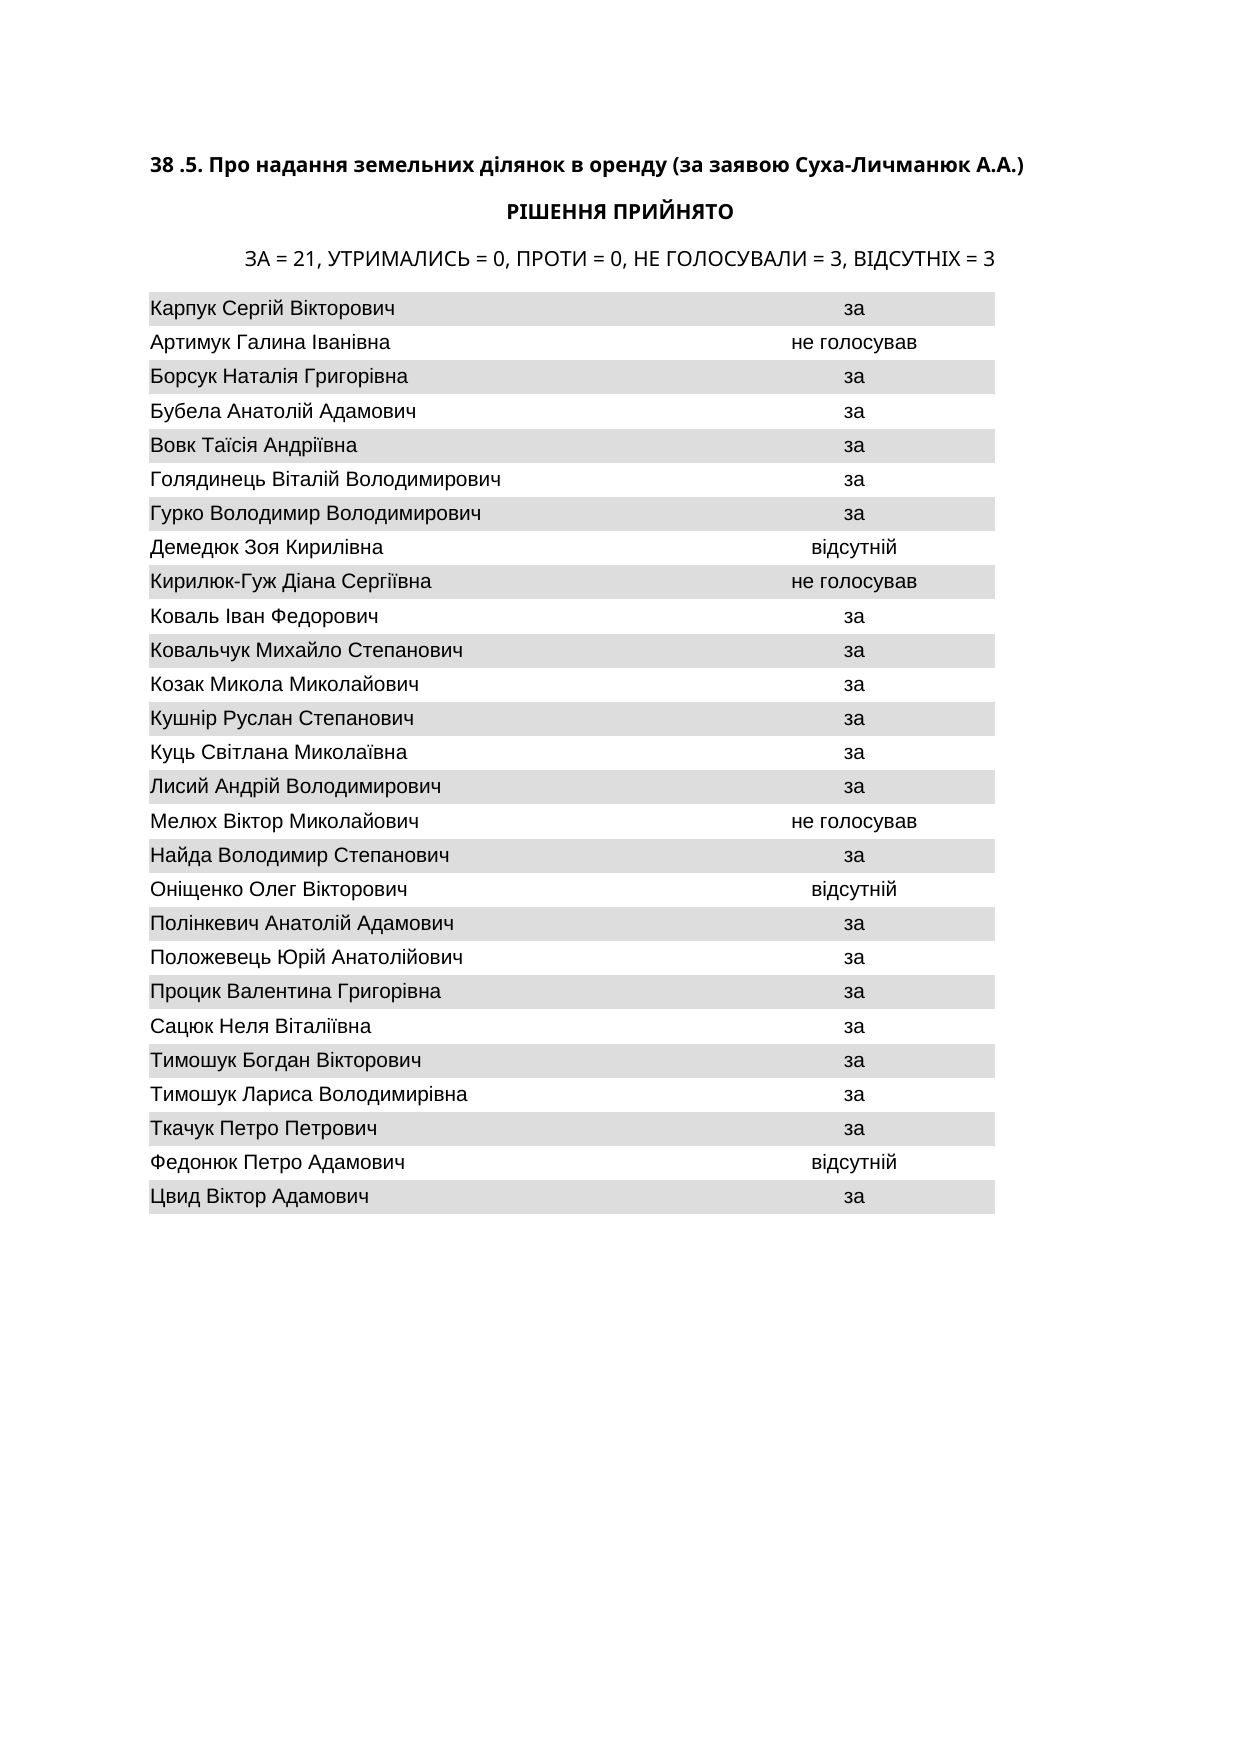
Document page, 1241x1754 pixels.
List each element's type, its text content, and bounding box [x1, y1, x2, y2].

table_cell Сацюк Неля Віталіївна [149, 1009, 713, 1043]
table_cell за [713, 394, 995, 428]
table_cell за [713, 1180, 995, 1214]
table_cell за [713, 668, 995, 702]
table_header Карпук Сергій Вікторович [149, 292, 713, 326]
table_cell Федонюк Петро Адамович [149, 1146, 713, 1180]
table_cell Лисий Андрій Володимирович [149, 770, 713, 804]
table_cell Вовк Таїсія Андріївна [149, 429, 713, 463]
table_cell за [713, 497, 995, 531]
table_cell за [713, 941, 995, 975]
table_cell за [713, 736, 995, 770]
table_cell Ковальчук Михайло Степанович [149, 634, 713, 668]
table_cell Кушнір Руслан Степанович [149, 702, 713, 736]
table_cell не голосував [713, 804, 995, 838]
table_cell за [713, 1078, 995, 1112]
text 38 .5. Про надання земельних ділянок в оренду (за заявою Суха-Личманюк А.А.) [150, 150, 1090, 178]
table_cell відсутній [713, 1146, 995, 1180]
table_cell Козак Микола Миколайович [149, 668, 713, 702]
table_cell Мелюх Віктор Миколайович [149, 804, 713, 838]
table_cell за [713, 770, 995, 804]
table_cell Полінкевич Анатолій Адамович [149, 907, 713, 941]
table_header за [713, 292, 995, 326]
table_cell за [713, 634, 995, 668]
table_cell не голосував [713, 565, 995, 599]
table_cell Оніщенко Олег Вікторович [149, 873, 713, 907]
table_cell за [713, 360, 995, 394]
table_cell відсутній [713, 873, 995, 907]
table_cell Цвид Віктор Адамович [149, 1180, 713, 1214]
table_cell Положевець Юрій Анатолійович [149, 941, 713, 975]
text ЗА = 21, УТРИМАЛИСЬ = 0, ПРОТИ = 0, НЕ ГОЛОСУВАЛИ = 3, ВІДСУТНІХ = 3 [150, 244, 1090, 273]
text РІШЕННЯ ПРИЙНЯТО [150, 197, 1090, 226]
table_cell відсутній [713, 531, 995, 565]
table_cell не голосував [713, 326, 995, 360]
table_cell Процик Валентина Григорівна [149, 975, 713, 1009]
table_cell Найда Володимир Степанович [149, 839, 713, 873]
table_cell Тимошук Богдан Вікторович [149, 1044, 713, 1078]
table_cell за [713, 429, 995, 463]
table_cell Борсук Наталія Григорівна [149, 360, 713, 394]
table_cell Кирилюк-Гуж Діана Сергіївна [149, 565, 713, 599]
table_cell за [713, 463, 995, 497]
table_cell за [713, 1009, 995, 1043]
table_cell за [713, 1044, 995, 1078]
table_cell Куць Світлана Миколаївна [149, 736, 713, 770]
table_cell Бубела Анатолій Адамович [149, 394, 713, 428]
table_cell Коваль Іван Федорович [149, 599, 713, 633]
table_cell за [713, 1112, 995, 1146]
table_cell Артимук Галина Іванівна [149, 326, 713, 360]
table_cell Демедюк Зоя Кирилівна [149, 531, 713, 565]
table_cell за [713, 702, 995, 736]
table_cell за [713, 975, 995, 1009]
table_cell Тимошук Лариса Володимирівна [149, 1078, 713, 1112]
table_cell за [713, 599, 995, 633]
table_cell Гурко Володимир Володимирович [149, 497, 713, 531]
table_cell за [713, 839, 995, 873]
table_cell Ткачук Петро Петрович [149, 1112, 713, 1146]
table_cell за [713, 907, 995, 941]
table_cell Голядинець Віталій Володимирович [149, 463, 713, 497]
